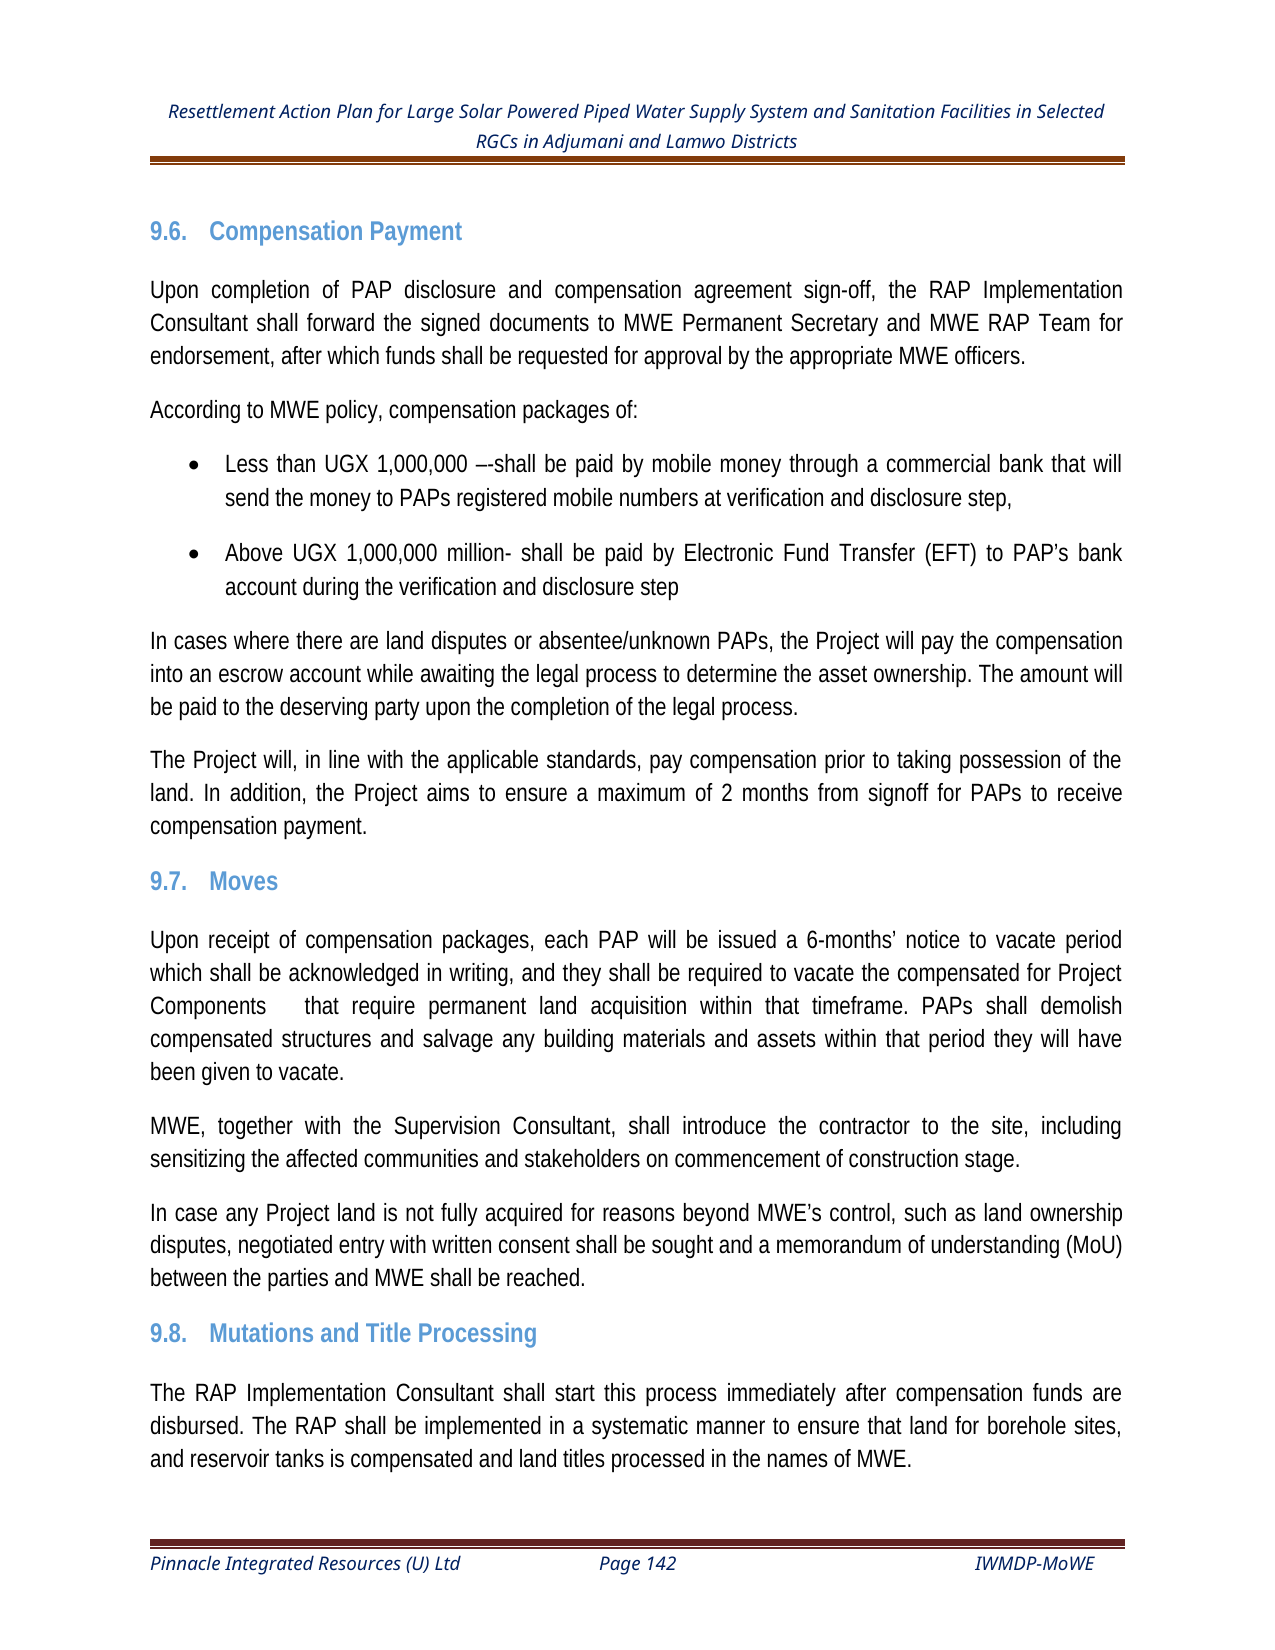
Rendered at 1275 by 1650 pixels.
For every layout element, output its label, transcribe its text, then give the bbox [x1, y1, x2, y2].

text In case any Project land is not fully acquired for reasons beyond MWE’s control, such as land ownership disputes, negotiated entry with written consent shall be sought and a memorandum of understanding (MoU) between the parties and MWE shall be reached. [150, 1198, 1125, 1292]
text The Project will, in line with the applicable standards, pay compensation prior to taking possession of the land. In addition, the Project aims to ensure a maximum of 2 months from signoff for PAPs to receive compensation payment. [150, 745, 1125, 840]
text According to MWE policy, compensation packages of: [150, 395, 1125, 423]
subtitle Compensation Payment [150, 215, 1125, 246]
subtitle Mutations and Title Processing [150, 1317, 1125, 1348]
list Above UGX 1,000,000 million- shall be paid by Electronic Fund Transfer (EFT) to PAP’s bank account during the verification and disclosure step [187, 537, 1125, 601]
text Upon completion of PAP disclosure and compensation agreement sign-off, the RAP Implementation Consultant shall forward the signed documents to MWE Permanent Secretary and MWE RAP Team for endorsement, after which funds shall be requested for approval by the appropriate MWE officers. [150, 275, 1125, 370]
subtitle Moves [150, 865, 1125, 896]
text MWE, together with the Supervision Consultant, shall introduce the contractor to the site, including sensitizing the affected communities and stakeholders on commencement of construction stage. [150, 1111, 1125, 1172]
list Less than UGX 1,000,000 –-shall be paid by mobile money through a commercial bank that will send the money to PAPs registered mobile numbers at verification and disclosure step, [187, 449, 1125, 512]
text The RAP Implementation Consultant shall start this process immediately after compensation funds are disbursed. The RAP shall be implemented in a systematic manner to ensure that land for borehole sites, and reservoir tanks is compensated and land titles processed in the names of MWE. [150, 1378, 1125, 1472]
text Upon receipt of compensation packages, each PAP will be issued a 6-months’ notice to vacate period which shall be acknowledged in writing, and they shall be required to vacate the compensated for Project Components that require permanent land acquisition within that timeframe. PAPs shall demolish compensated structures and salvage any building materials and assets within that period they will have been given to vacate. [150, 926, 1125, 1086]
text In cases where there are land disputes or absentee/unknown PAPs, the Project will pay the compensation into an escrow account while awaiting the legal process to determine the asset ownership. The amount will be paid to the deserving party upon the completion of the legal process. [150, 626, 1125, 720]
